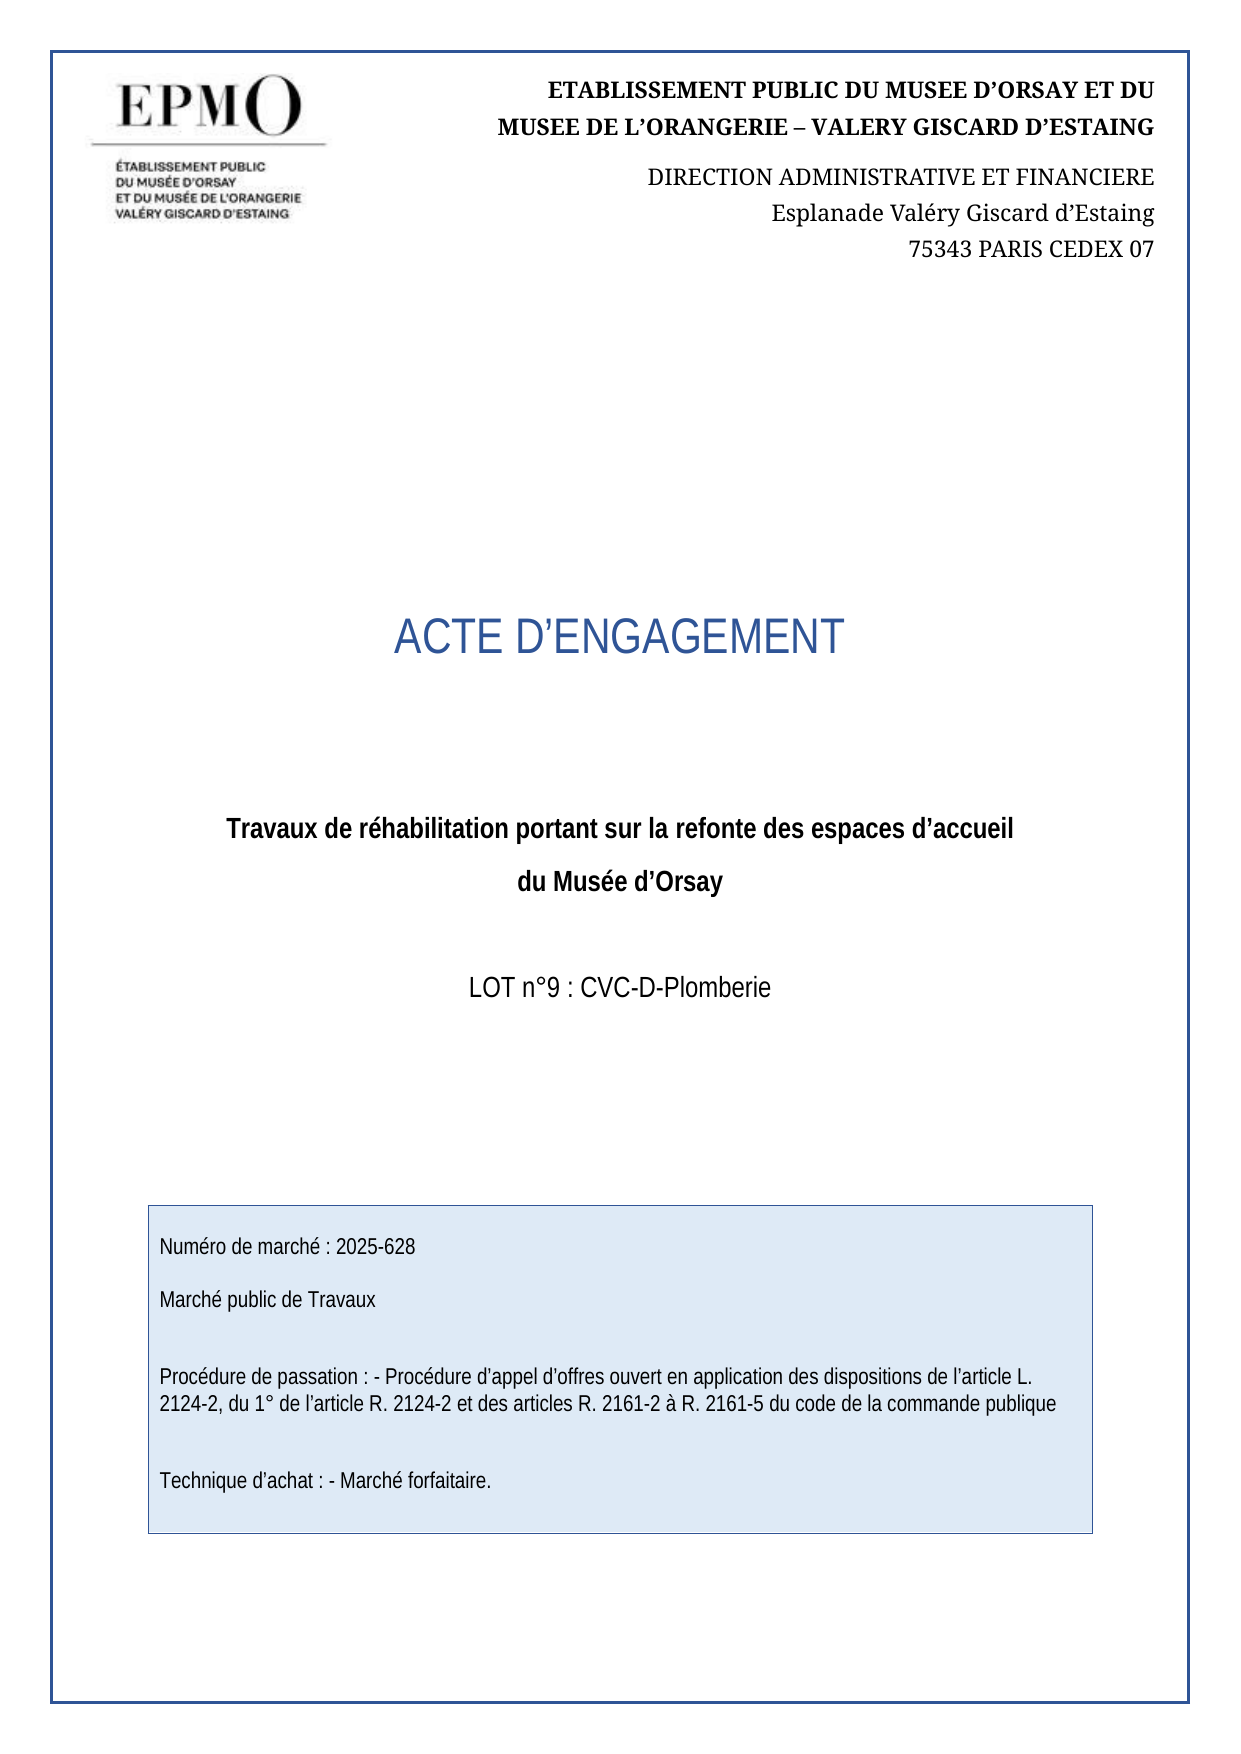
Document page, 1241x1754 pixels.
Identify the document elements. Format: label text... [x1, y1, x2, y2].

picture [84, 73, 346, 231]
text du Musée d’Orsay [148, 864, 1093, 898]
text ACTE D’ENGAGEMENT [148, 607, 1093, 664]
text LOT n°9 : CVC-D-Plomberie [148, 970, 1093, 1003]
table_header Numéro de marché : 2025-628 Marché public de Procédure de passation : Technique d’achat : [149, 1206, 1092, 1532]
text Travaux de réhabilitation portant sur la refonte des espaces d’accueil [148, 812, 1093, 845]
